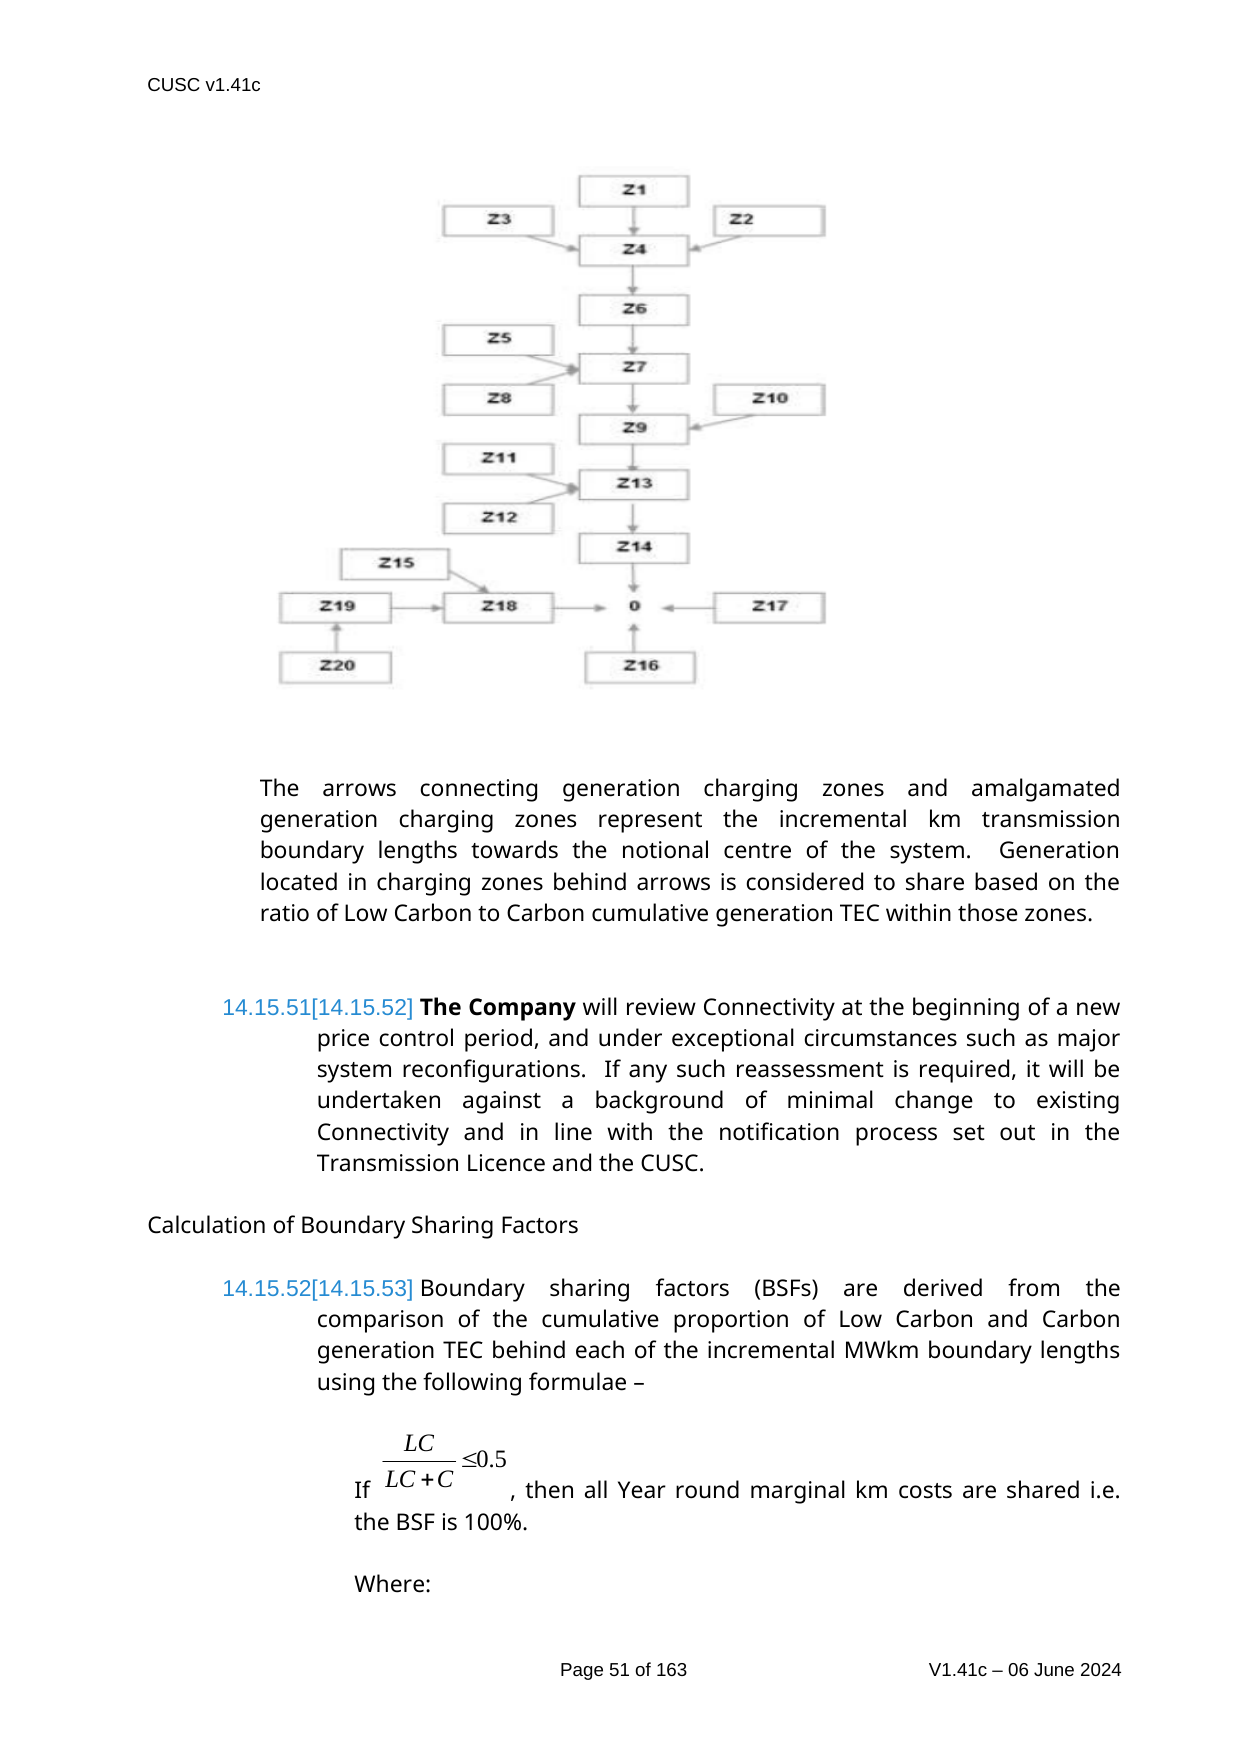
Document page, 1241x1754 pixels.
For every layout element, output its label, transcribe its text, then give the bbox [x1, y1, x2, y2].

text The arrows connecting generation charging zones and amalgamated generation charging zones represent the incremental km transmission boundary lengths towards the notional centre of the system. Generation located in charging zones behind arrows is considered to share based on the ratio of Low Carbon to Carbon cumulative generation TEC within those zones. [259, 772, 1121, 928]
picture [259, 150, 872, 741]
text If , then all Year round marginal km costs are shared i.e. the BSF is 100%. [354, 1428, 1121, 1537]
text Calculation of Boundary Sharing Factors [147, 1209, 1121, 1241]
list The Company will review Connectivity at the beginning of a new price control period, and under exceptional circumstances such as major system reconfigurations. If any such reassessment is required, it will be undertaken against a background of minimal change to existing Connectivity and in line with the notification process set out in the Transmission Licence and the CUSC. [222, 991, 1121, 1178]
text Where: [354, 1568, 1121, 1599]
list Boundary sharing factors (BSFs) are derived from the comparison of the cumulative proportion of Low Carbon and Carbon generation TEC behind each of the incremental MWkm boundary lengths using the following formulae – [222, 1272, 1121, 1397]
